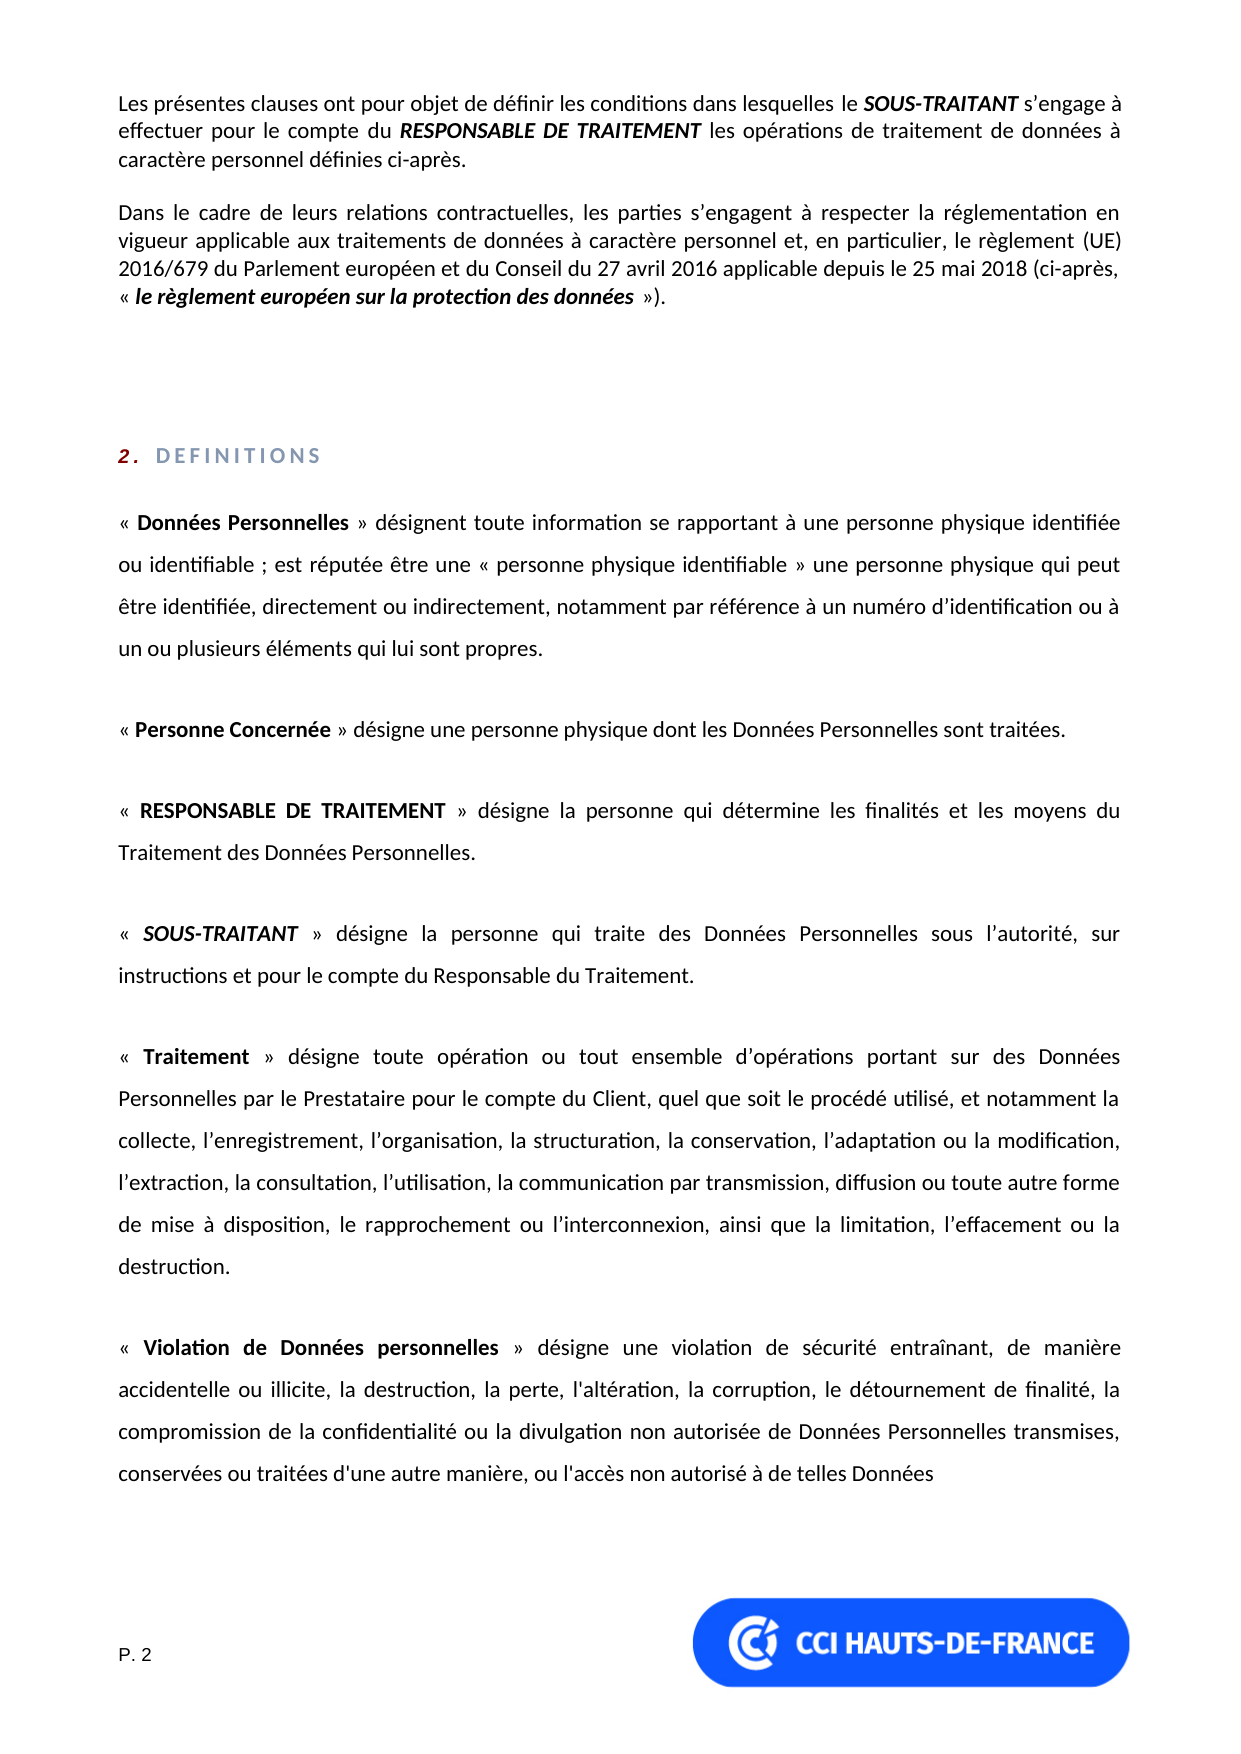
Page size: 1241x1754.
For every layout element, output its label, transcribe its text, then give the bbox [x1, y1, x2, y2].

text « RESPONSABLE DE TRAITEMENT » désigne la personne qui détermine les finalités et les moyens du Traitement des Données Personnelles. [118, 796, 1122, 866]
picture [0, 1538, 1241, 1753]
text « Violation de Données personnelles » désigne une violation de sécurité entraînant, de manière accidentelle ou illicite, la destruction, la perte, l'altération, la corruption, le détournement de finalité, la compromission de la confidentialité ou la divulgation non autorisée de Données Personnelles transmises, conservées ou traitées d'une autre manière, ou l'accès non autorisé à de telles Données [118, 1333, 1122, 1487]
text « Personne Concernée » désigne une personne physique dont les Données Personnelles sont traitées. [118, 715, 1122, 743]
text Dans le cadre de leurs relations contractuelles, les parties s’engagent à respecter la réglementation en vigueur applicable aux traitements de données à caractère personnel et, en particulier, le règlement (UE) 2016/679 du Parlement européen et du Conseil du 27 avril 2016 applicable depuis le 25 mai 2018 (ci-après, « le règlement européen sur la protection des données »). [118, 198, 1122, 310]
text Les présentes clauses ont pour objet de définir les conditions dans lesquelles le SOUS-TRAITANT s’engage à effectuer pour le compte du RESPONSABLE DE TRAITEMENT les opérations de traitement de données à caractère personnel définies ci-après. [118, 89, 1122, 173]
text « Données Personnelles » désignent toute information se rapportant à une personne physique identifiée ou identifiable ; est réputée être une « personne physique identifiable » une personne physique qui peut être identifiée, directement ou indirectement, notamment par référence à un numéro d’identification ou à un ou plusieurs éléments qui lui sont propres. [118, 508, 1122, 662]
list DeFINITIONS [118, 441, 1122, 469]
text « SOUS-TRAITANT » désigne la personne qui traite des Données Personnelles sous l’autorité, sur instructions et pour le compte du Responsable du Traitement. [118, 919, 1122, 989]
text « Traitement » désigne toute opération ou tout ensemble d’opérations portant sur des Données Personnelles par le Prestataire pour le compte du Client, quel que soit le procédé utilisé, et notamment la collecte, l’enregistrement, l’organisation, la structuration, la conservation, l’adaptation ou la modification, l’extraction, la consultation, l’utilisation, la communication par transmission, diffusion ou toute autre forme de mise à disposition, le rapprochement ou l’interconnexion, ainsi que la limitation, l’effacement ou la destruction. [118, 1042, 1122, 1280]
